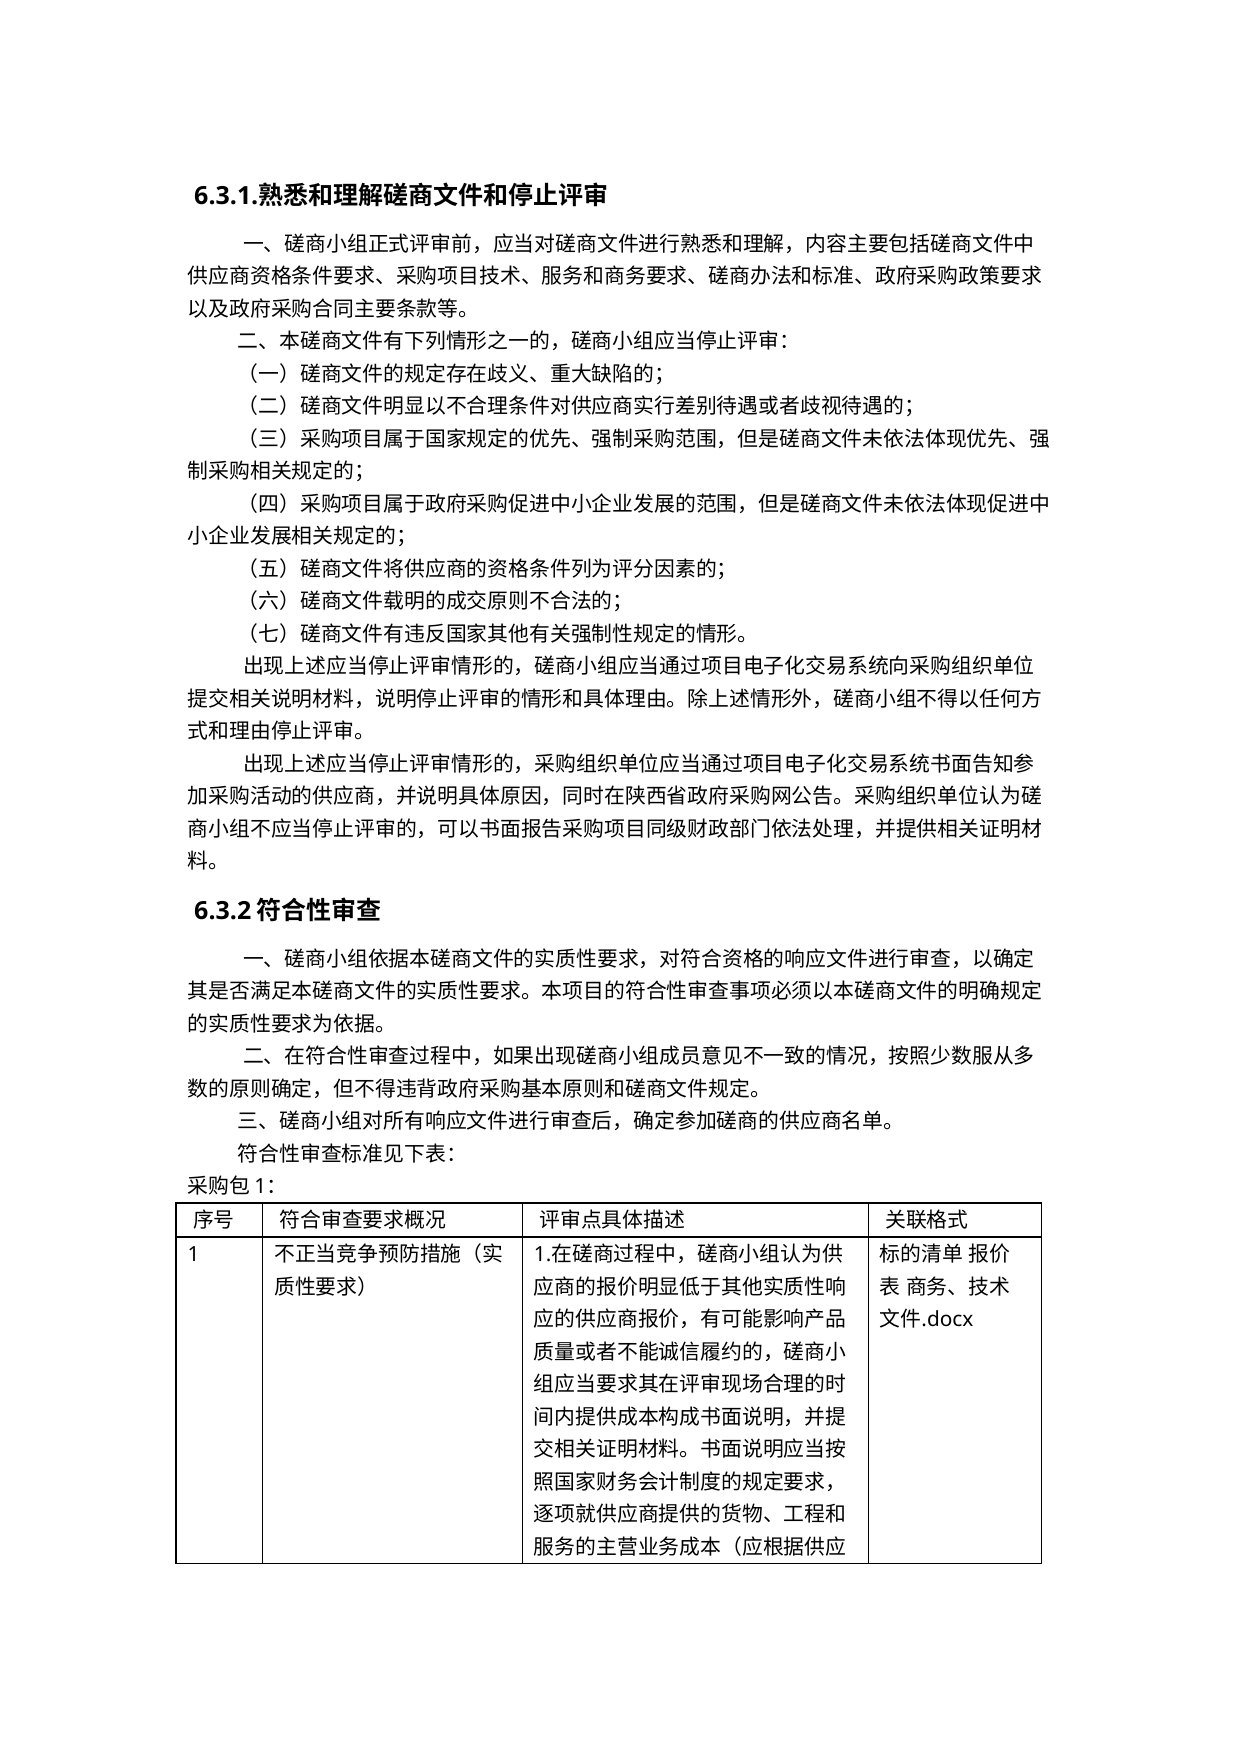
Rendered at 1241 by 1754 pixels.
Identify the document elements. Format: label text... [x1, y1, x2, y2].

text 符合性审查标准见下表： [187, 1137, 1053, 1169]
text （二）磋商文件明显以不合理条件对供应商实行差别待遇或者歧视待遇的； [187, 389, 1053, 422]
text 出现上述应当停止评审情形的，磋商小组应当通过项目电子化交易系统向采购组织单位提交相关说明材料，说明停止评审的情形和具体理由。除上述情形外，磋商小组不得以任何方式和理由停止评审。 [187, 649, 1053, 747]
text 三、磋商小组对所有响应文件进行审查后，确定参加磋商的供应商名单。 [187, 1104, 1053, 1137]
table_cell 不正当竞争预防措施（实质性要求） [263, 1238, 522, 1563]
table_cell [523, 1238, 868, 1563]
table_header 序号 [177, 1204, 262, 1236]
text 一、磋商小组依据本磋商文件的实质性要求，对符合资格的响应文件进行审查，以确定其是否满足本磋商文件的实质性要求。本项目的符合性审查事项必须以本磋商文件的明确规定的实质性要求为依据。 [187, 942, 1053, 1039]
text 6.3.2符合性审查 [187, 877, 1053, 942]
table_header 符合审查要求概况 [263, 1204, 522, 1236]
text 6.3.1.熟悉和理解磋商文件和停止评审 [187, 162, 1053, 227]
table_header 评审点具体描述 [523, 1204, 868, 1236]
text （四）采购项目属于政府采购促进中小企业发展的范围，但是磋商文件未依法体现促进中小企业发展相关规定的； [187, 487, 1053, 552]
text （七）磋商文件有违反国家其他有关强制性规定的情形。 [187, 617, 1053, 649]
text （三）采购项目属于国家规定的优先、强制采购范围，但是磋商文件未依法体现优先、强制采购相关规定的； [187, 422, 1053, 487]
text 一、磋商小组正式评审前，应当对磋商文件进行熟悉和理解，内容主要包括磋商文件中供应商资格条件要求、采购项目技术、服务和商务要求、磋商办法和标准、政府采购政策要求以及政府采购合同主要条款等。 [187, 227, 1053, 324]
text 二、本磋商文件有下列情形之一的，磋商小组应当停止评审： [187, 324, 1053, 357]
text 出现上述应当停止评审情形的，采购组织单位应当通过项目电子化交易系统书面告知参加采购活动的供应商，并说明具体原因，同时在陕西省政府采购网公告。采购组织单位认为磋商小组不应当停止评审的，可以书面报告采购项目同级财政部门依法处理，并提供相关证明材料。 [187, 747, 1053, 877]
text 二、在符合性审查过程中，如果出现磋商小组成员意见不一致的情况，按照少数服从多数的原则确定，但不得违背政府采购基本原则和磋商文件规定。 [187, 1039, 1053, 1104]
table_cell 1 [177, 1238, 262, 1563]
text 采购包1： [187, 1169, 1053, 1202]
text （五）磋商文件将供应商的资格条件列为评分因素的； [187, 552, 1053, 584]
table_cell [869, 1238, 1041, 1563]
text （一）磋商文件的规定存在歧义、重大缺陷的； [187, 357, 1053, 389]
table_header 关联格式 [869, 1204, 1041, 1236]
text （六）磋商文件载明的成交原则不合法的； [187, 584, 1053, 617]
